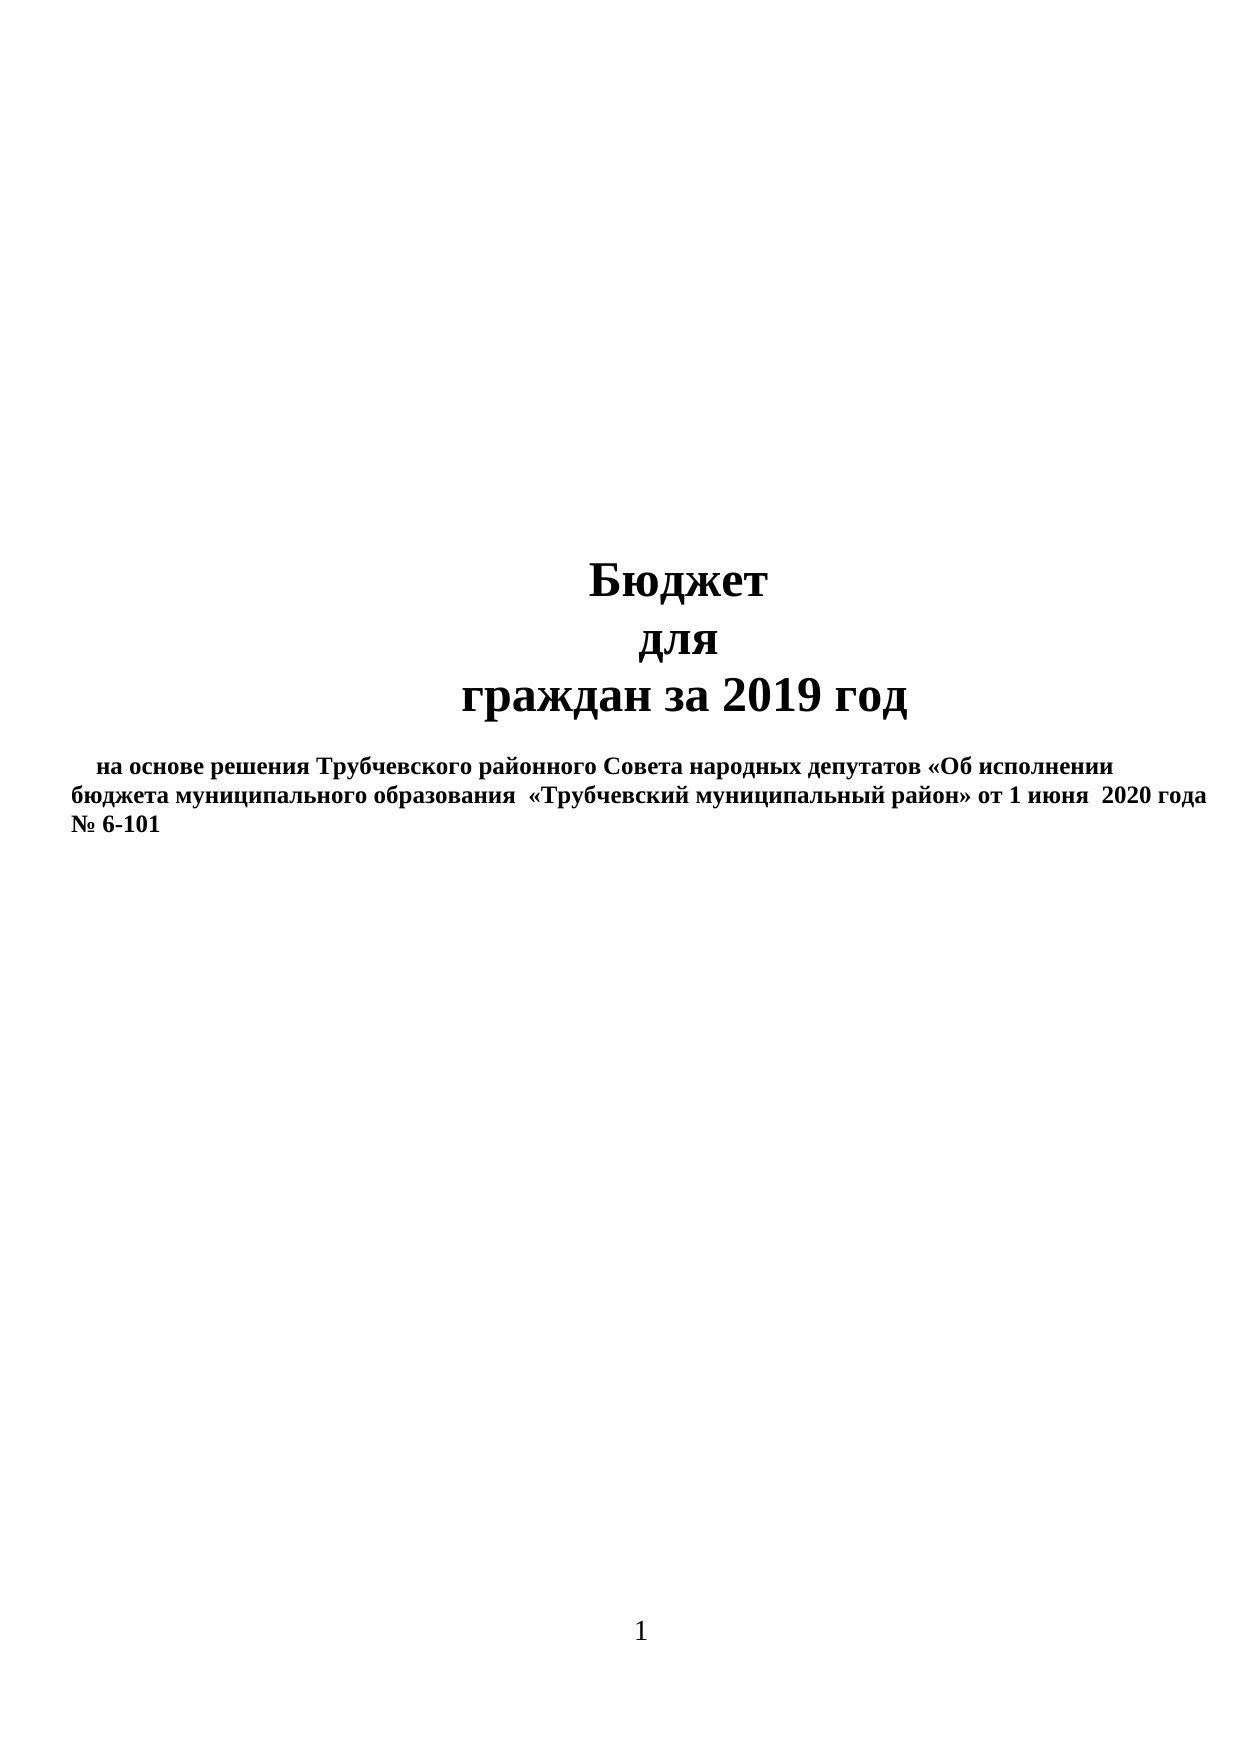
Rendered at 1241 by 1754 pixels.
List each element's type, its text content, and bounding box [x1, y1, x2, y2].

text для [71, 607, 1211, 665]
text граждан за 2019 год [71, 665, 1211, 722]
text Бюджет [71, 550, 1211, 607]
text на основе решения Трубчевского районного Совета народных депутатов «Об исполнении бюджета муниципального образования «Трубчевский муниципальный район» от 1 июня 2020 года № 6-101 [71, 751, 1211, 837]
